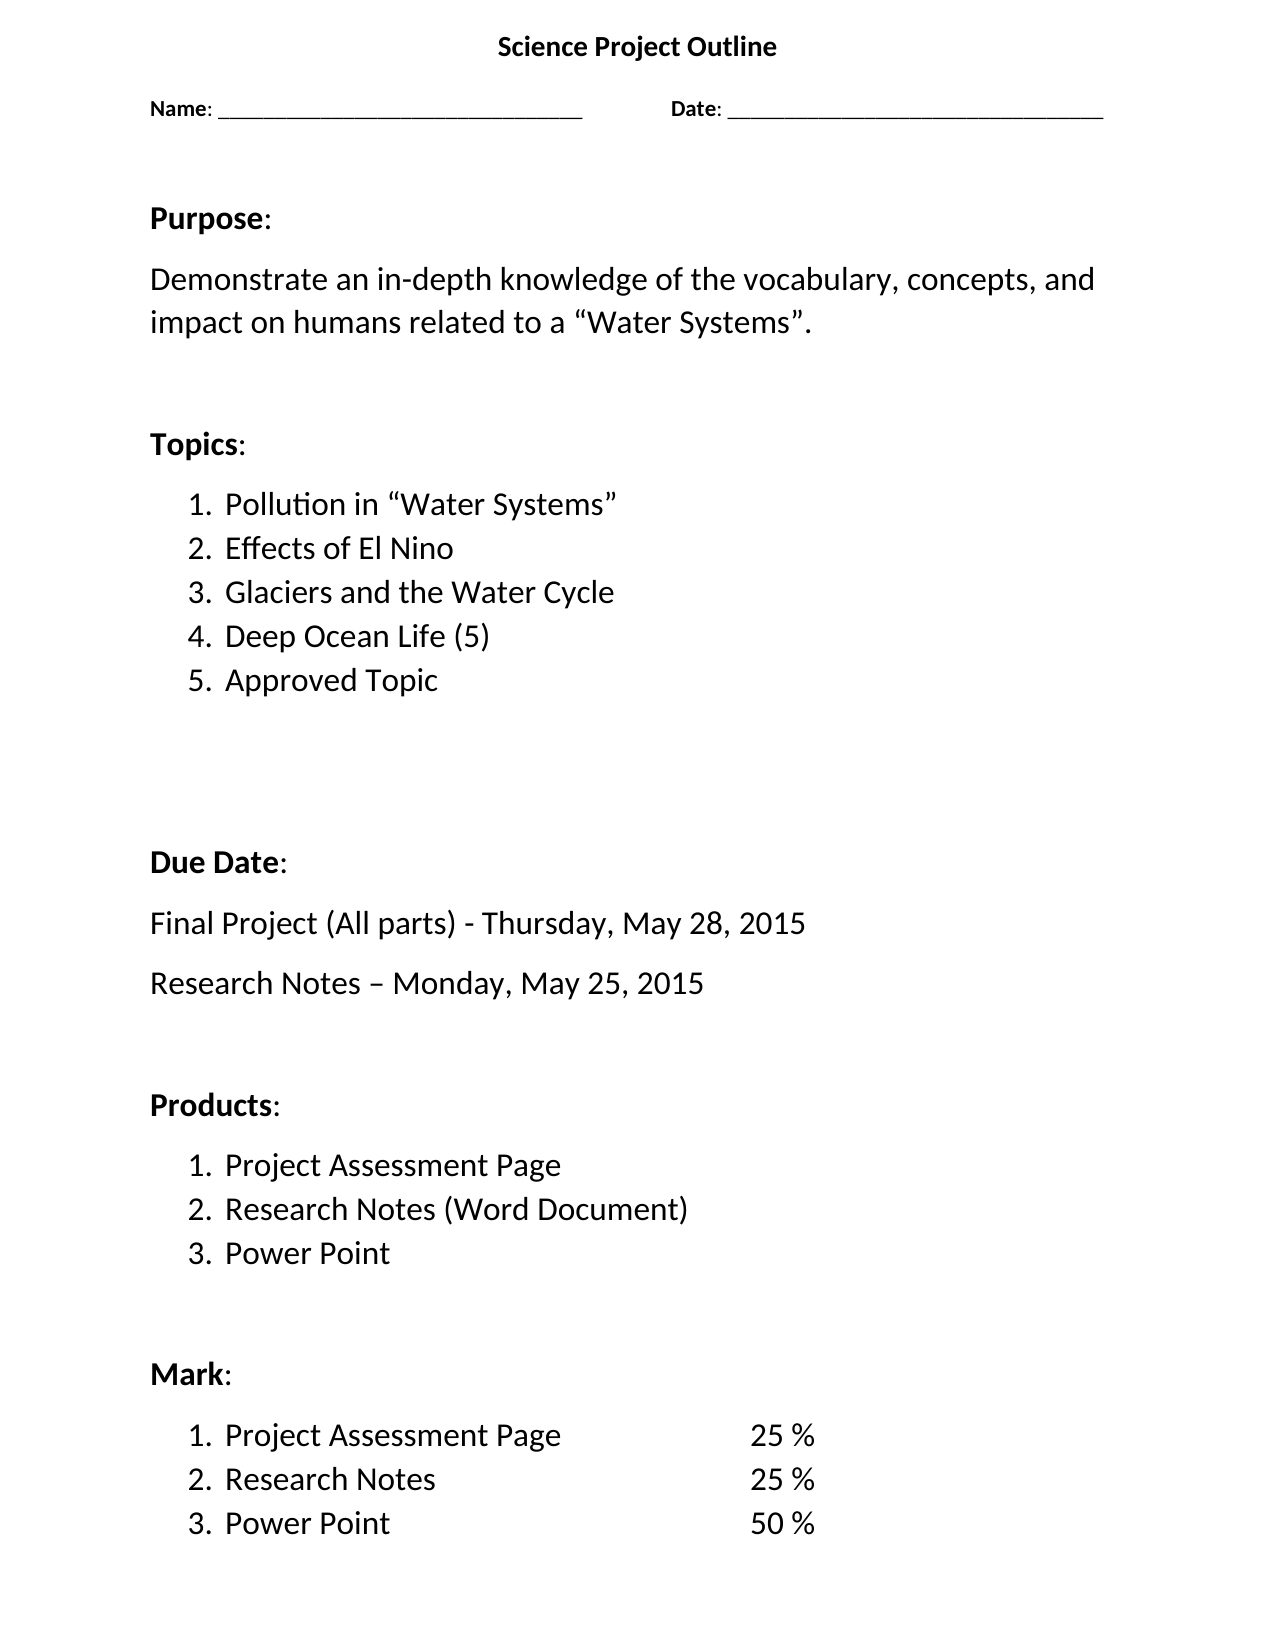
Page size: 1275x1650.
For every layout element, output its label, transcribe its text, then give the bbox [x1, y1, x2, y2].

list Research Notes (Word Document) [187, 1188, 1125, 1229]
list Glaciers and the Water Cycle [187, 571, 1125, 612]
text Purpose: [150, 197, 1125, 238]
list Power Point 50 % [187, 1502, 1125, 1543]
list Power Point [187, 1232, 1125, 1273]
list Project Assessment Page 25 % [187, 1414, 1125, 1455]
text Topics: [150, 423, 1125, 463]
text Products: [150, 1083, 1125, 1124]
text Mark: [150, 1353, 1125, 1394]
list Pollution in “Water Systems” [187, 483, 1125, 524]
list Deep Ocean Life (5) [187, 615, 1125, 656]
list Approved Topic [187, 659, 1125, 700]
list Effects of El Nino [187, 527, 1125, 568]
text Final Project (All parts) - Thursday, May 28, 2015 [150, 902, 1125, 942]
text Due Date: [150, 841, 1125, 882]
list Project Assessment Page [187, 1144, 1125, 1185]
list Research Notes 25 % [187, 1458, 1125, 1499]
text Research Notes – Monday, May 25, 2015 [150, 962, 1125, 1003]
text Demonstrate an in-depth knowledge of the vocabulary, concepts, and impact on humans related to a “Water Systems”. [150, 257, 1125, 342]
